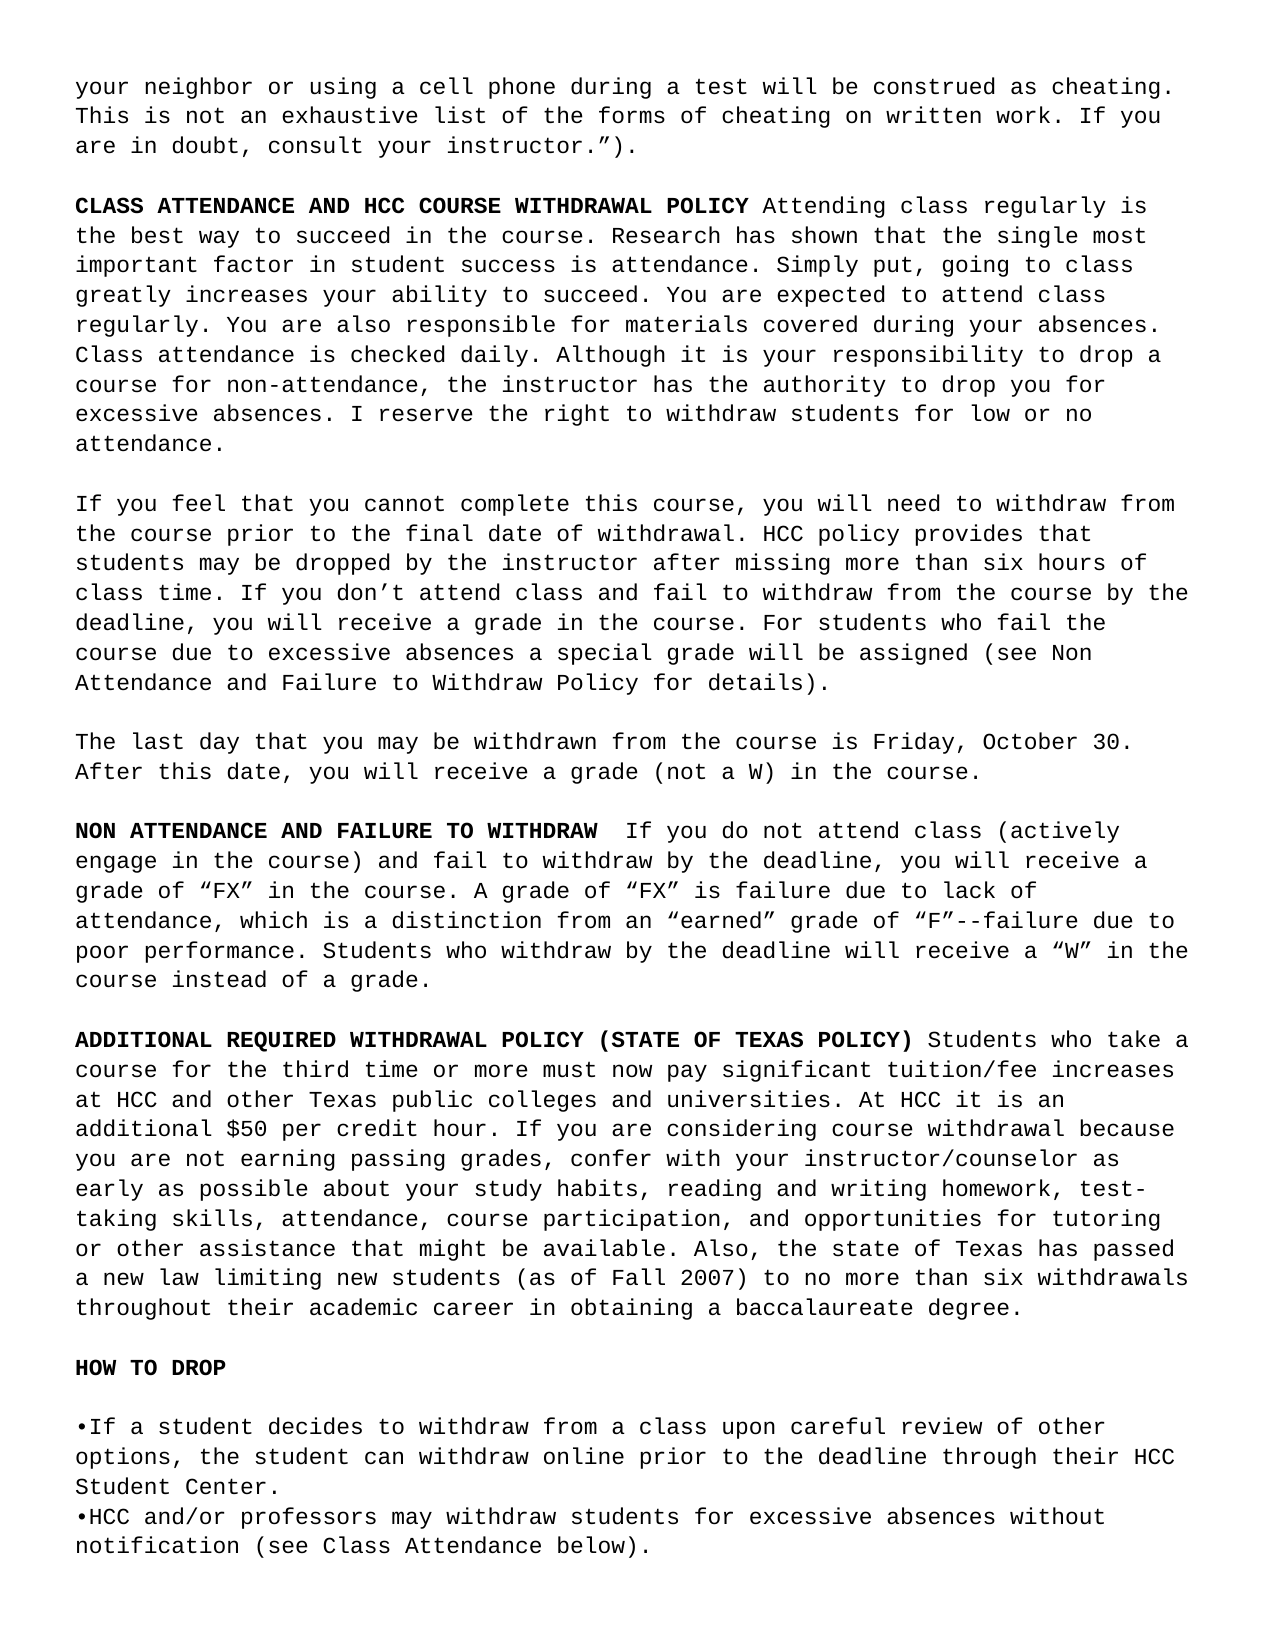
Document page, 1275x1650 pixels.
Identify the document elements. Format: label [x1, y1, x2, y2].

text [75, 75, 1200, 1561]
